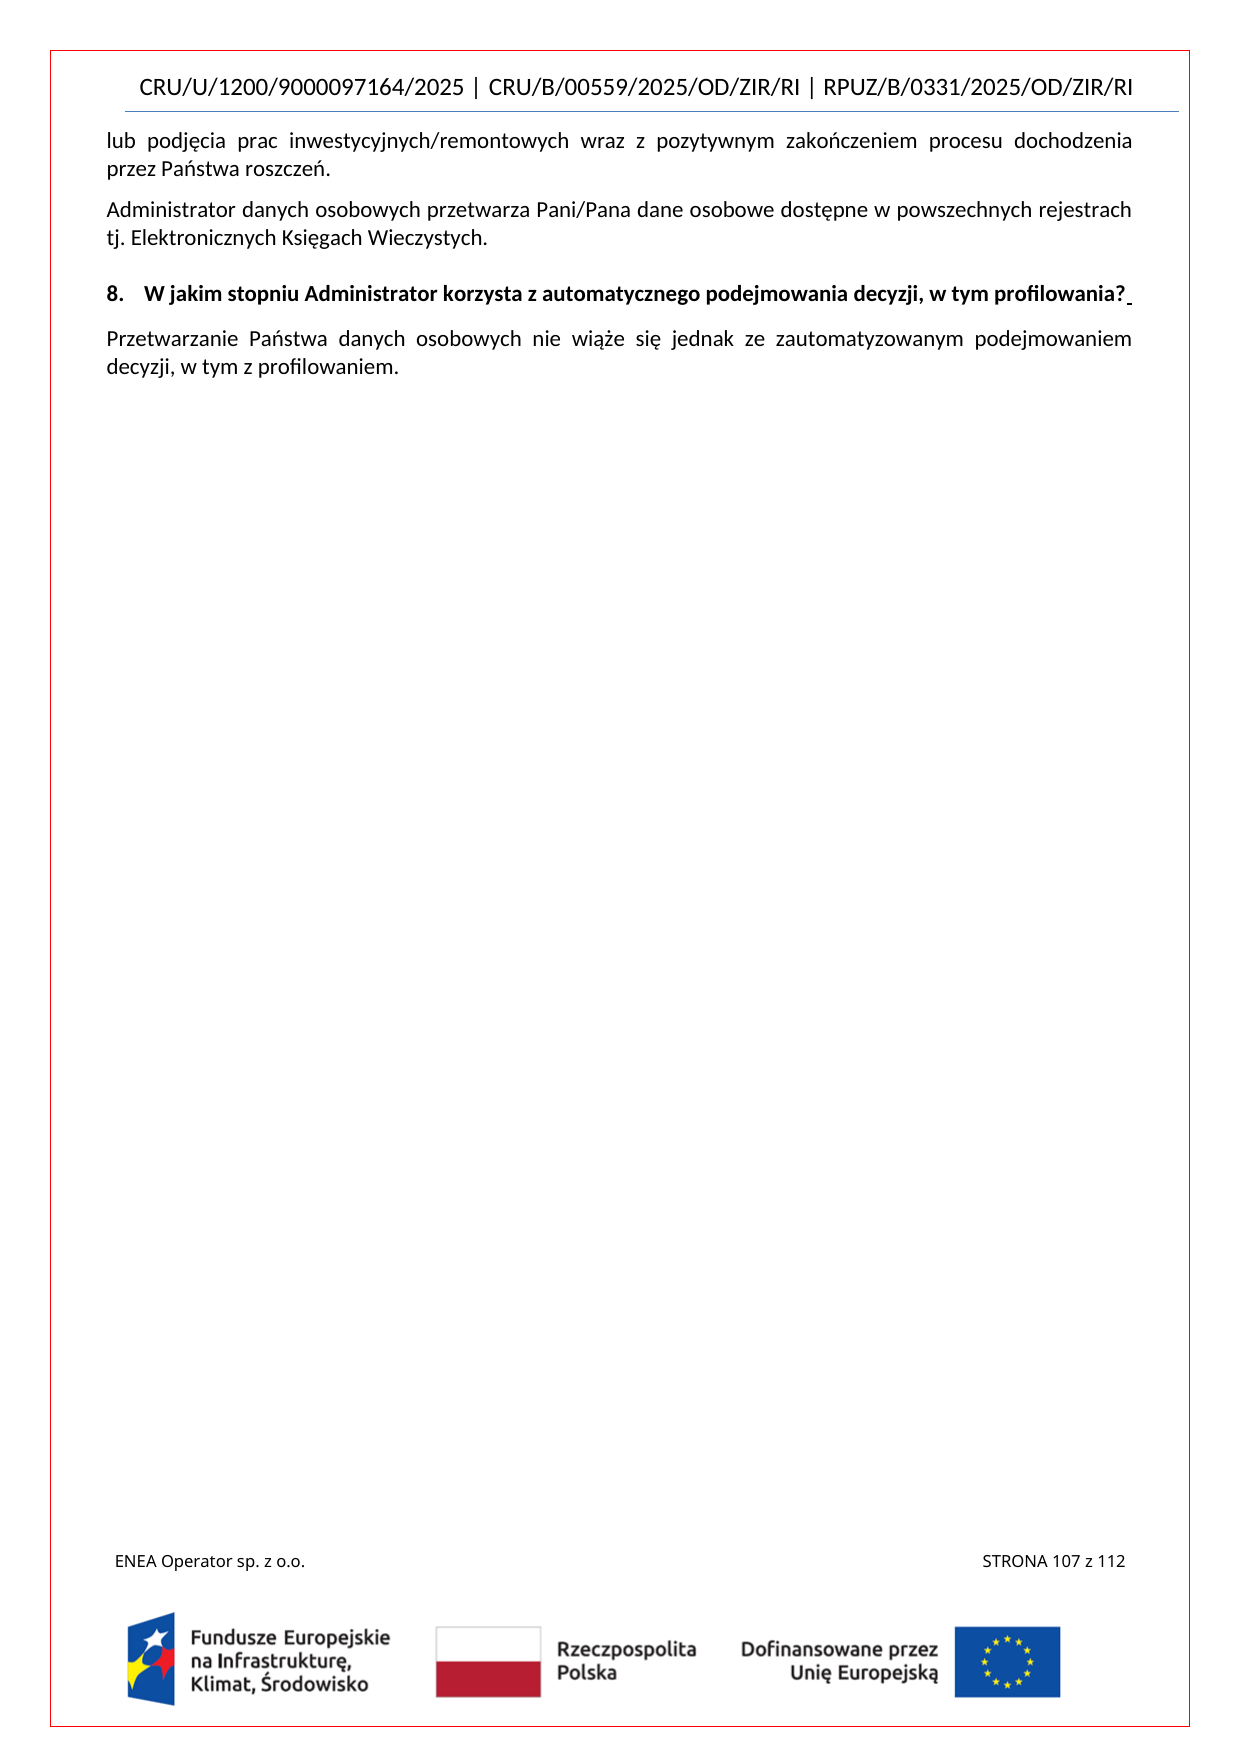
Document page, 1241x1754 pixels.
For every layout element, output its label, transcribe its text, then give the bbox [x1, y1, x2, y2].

list W jakim stopniu Administrator korzysta z automatycznego podejmowania decyzji, w tym profilowania? [106, 279, 1134, 307]
text Administrator danych osobowych przetwarza Pani/Pana dane osobowe dostępne w powszechnych rejestrach tj. Elektronicznych Księgach Wieczystych. [106, 195, 1134, 251]
text Przetwarzanie Państwa danych osobowych nie wiąże się jednak ze zautomatyzowanym podejmowaniem decyzji, w tym z profilowaniem. [106, 324, 1134, 380]
picture [106, 1589, 1074, 1726]
